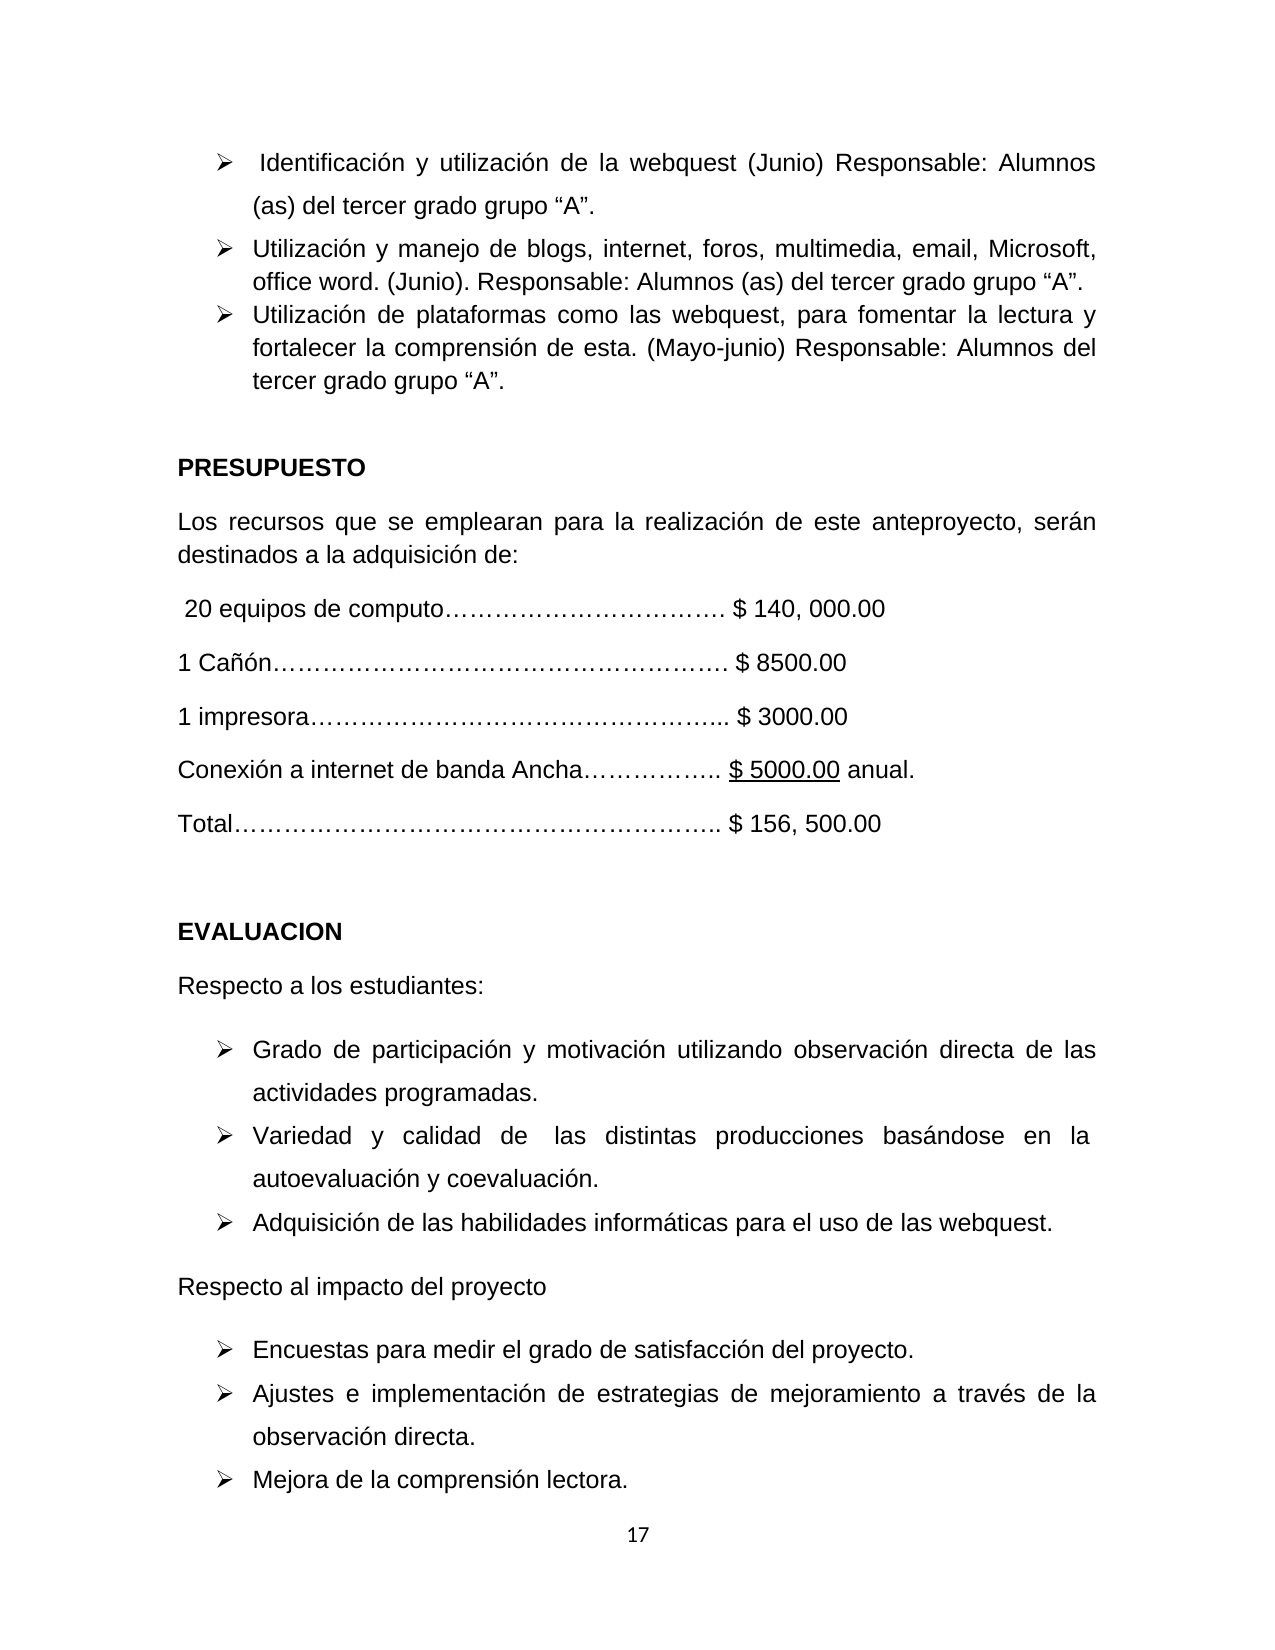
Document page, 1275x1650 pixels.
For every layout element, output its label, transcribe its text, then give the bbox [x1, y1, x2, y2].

text Conexión a internet de banda Ancha…………….. $ 5000.00 anual. [177, 755, 1098, 784]
list Utilización y manejo de blogs, internet, foros, multimedia, email, Microsoft, office word. (Junio). Responsable: Alumnos (as) del tercer grado grupo “A”. [215, 234, 1098, 296]
list Utilización de plataformas como las webquest, para fomentar la lectura y fortalecer la comprensión de esta. (Mayo-junio) Responsable: Alumnos del tercer grado grupo “A”. [215, 300, 1098, 395]
text Respecto a los estudiantes: [177, 971, 1098, 999]
text Los recursos que se emplearan para la realización de este anteproyecto, serán destinados a la adquisición de: [177, 507, 1098, 569]
text PRESUPUESTO [177, 453, 1098, 482]
text Respecto al impacto del proyecto [177, 1272, 1098, 1300]
list Mejora de la comprensión lectora. [215, 1465, 1098, 1494]
list Identificación y utilización de la webquest (Junio) Responsable: Alumnos (as) del tercer grado grupo “A”. [215, 148, 1098, 219]
text 20 equipos de computo……………………………. $ 140, 000.00 [177, 594, 1098, 623]
list Ajustes e implementación de estrategias de mejoramiento a través de la observación directa. [215, 1379, 1098, 1451]
list Grado de participación y motivación utilizando observación directa de las actividades programadas. [215, 1035, 1098, 1107]
text EVALUACION [177, 917, 1098, 946]
text 1 impresora…………………………………………... $ 3000.00 [177, 702, 1098, 730]
text Total………………………………………………….. $ 156, 500.00 [177, 809, 1098, 838]
list Encuestas para medir el grado de satisfacción del proyecto. [215, 1336, 1098, 1364]
list Variedad y calidad de las distintas producciones basándose en la autoevaluación y coevaluación. [215, 1121, 1098, 1193]
text 1 Cañón………………………………………………. $ 8500.00 [177, 648, 1098, 676]
list Adquisición de las habilidades informáticas para el uso de las webquest. [215, 1207, 1098, 1236]
